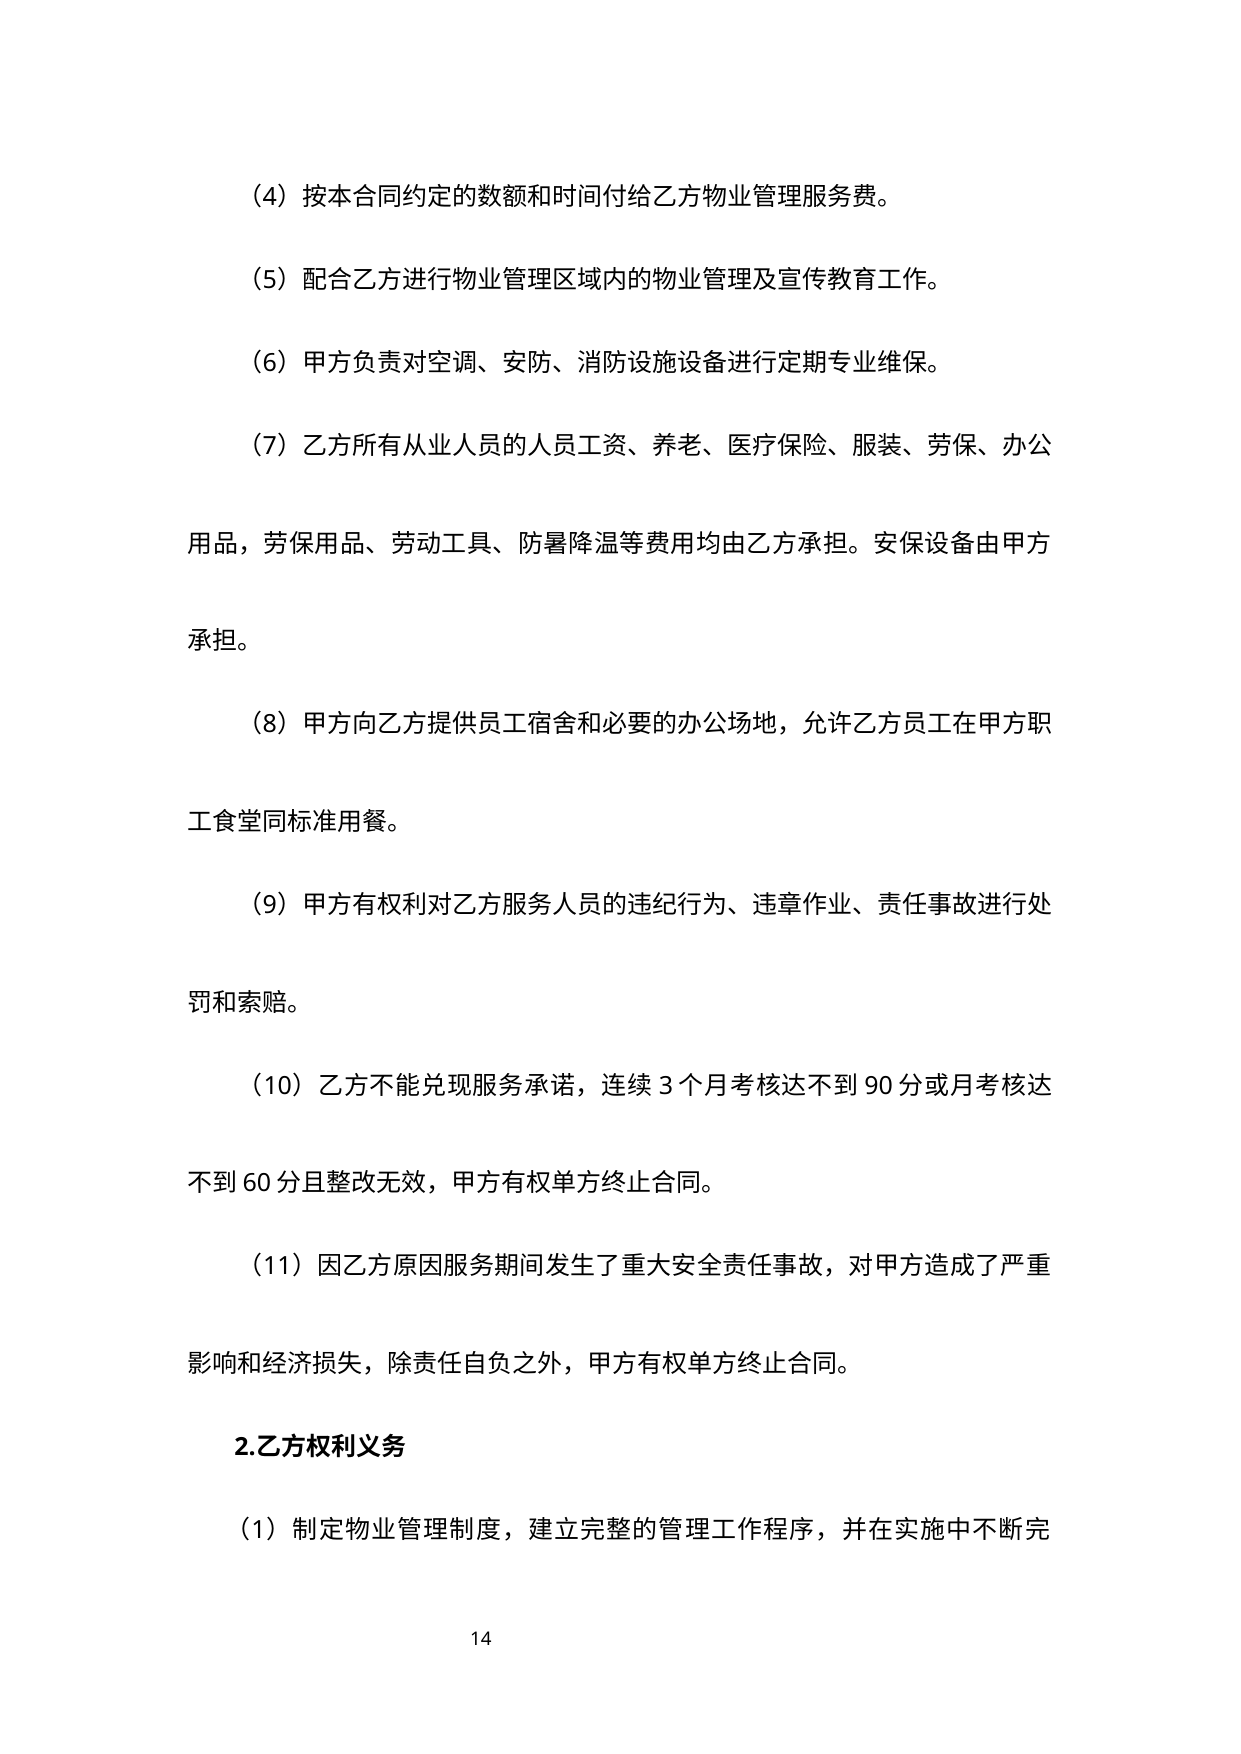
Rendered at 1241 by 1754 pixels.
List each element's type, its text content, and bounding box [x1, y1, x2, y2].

text （6）甲方负责对空调、安防、消防设施设备进行定期专业维保。 [187, 328, 1053, 393]
text （7）乙方所有从业人员的人员工资、养老、医疗保险、服装、劳保、办公用品，劳保用品、劳动工具、防暑降温等费用均由乙方承担。安保设备由甲方承担。 [187, 411, 1053, 671]
text （8）甲方向乙方提供员工宿舍和必要的办公场地，允许乙方员工在甲方职工食堂同标准用餐。 [187, 689, 1053, 852]
text （4）按本合同约定的数额和时间付给乙方物业管理服务费。 [187, 162, 1053, 227]
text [187, 1495, 1053, 1560]
text （9）甲方有权利对乙方服务人员的违纪行为、违章作业、责任事故进行处罚和索赔。 [187, 870, 1053, 1033]
text （5）配合乙方进行物业管理区域内的物业管理及宣传教育工作。 [187, 245, 1053, 310]
text （11）因乙方原因服务期间发生了重大安全责任事故，对甲方造成了严重影响和经济损失，除责任自负之外，甲方有权单方终止合同。 [187, 1231, 1053, 1394]
text 2.乙方权利义务 [187, 1412, 1053, 1477]
text （10）乙方不能兑现服务承诺，连续3个月考核达不到90分或月考核达不到60分且整改无效，甲方有权单方终止合同。 [187, 1051, 1053, 1213]
